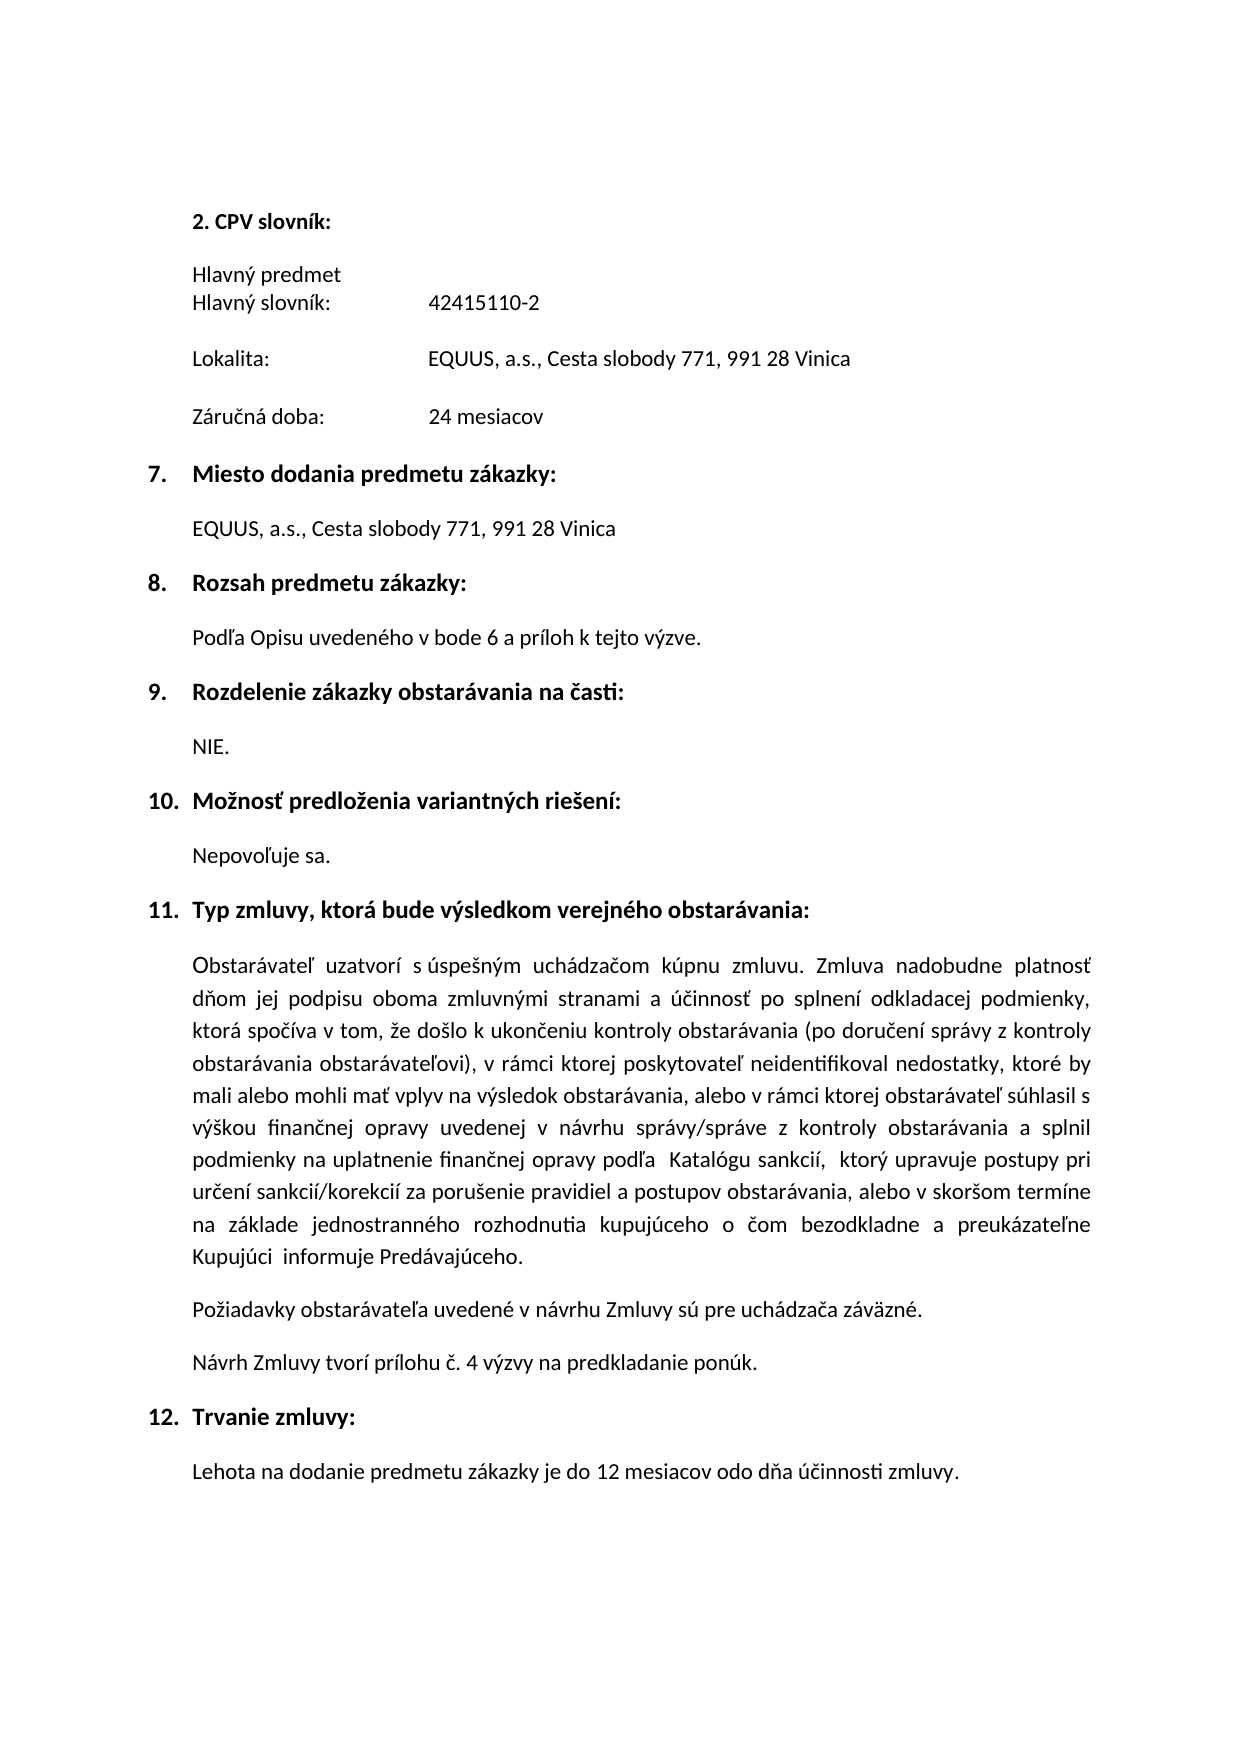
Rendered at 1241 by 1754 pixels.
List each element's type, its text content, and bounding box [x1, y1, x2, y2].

list Trvanie zmluvy: [148, 1401, 1092, 1431]
text Lehota na dodanie predmetu zákazky je do . [192, 1457, 1092, 1485]
list Miesto dodania predmetu zákazky: [148, 458, 1092, 489]
list Rozdelenie zákazky obstarávania na časti: [148, 676, 1092, 707]
text Návrh Zmluvy tvorí prílohu č. 4 výzvy na predkladanie ponúk. [192, 1348, 1092, 1376]
text Obstarávateľ uzatvorí s úspešným uchádzačom kúpnu zmluvu. Zmluva nadobudne platnosť dňom jej podpisu oboma zmluvnými stranami a účinnosť po splnení odkladacej podmienky, ktorá spočíva v tom, že došlo k ukončeniu kontroly obstarávania (po doručení správy z kontroly obstarávania obstarávateľovi), v rámci ktorej poskytovateľ neidentifikoval nedostatky, ktoré by mali alebo mohli mať vplyv na výsledok obstarávania, alebo v rámci ktorej obstarávateľ súhlasil s výškou finančnej opravy uvedenej v návrhu správy/správe z kontroly obstarávania a splnil podmienky na uplatnenie finančnej opravy podľa Katalógu sankcií, ktorý upravuje postupy pri určení sankcií/korekcií za porušenie pravidiel a postupov obstarávania, alebo v skoršom termíne na základe jednostranného rozhodnutia kupujúceho o čom bezodkladne a preukázateľne Kupujúci informuje Predávajúceho. [192, 950, 1092, 1270]
list Rozsah predmetu zákazky: [148, 567, 1092, 598]
text Podľa Opisu uvedeného v bode 6 a príloh k tejto výzve. [148, 623, 1092, 651]
text Požiadavky obstarávateľa uvedené v návrhu Zmluvy sú pre uchádzača záväzné. [192, 1295, 1092, 1323]
text . [192, 732, 1092, 760]
text . [192, 841, 1092, 869]
list Typ zmluvy, ktorá bude výsledkom verejného obstarávania: [148, 894, 1092, 924]
list Možnosť predloženia variantných riešení: [148, 785, 1092, 816]
